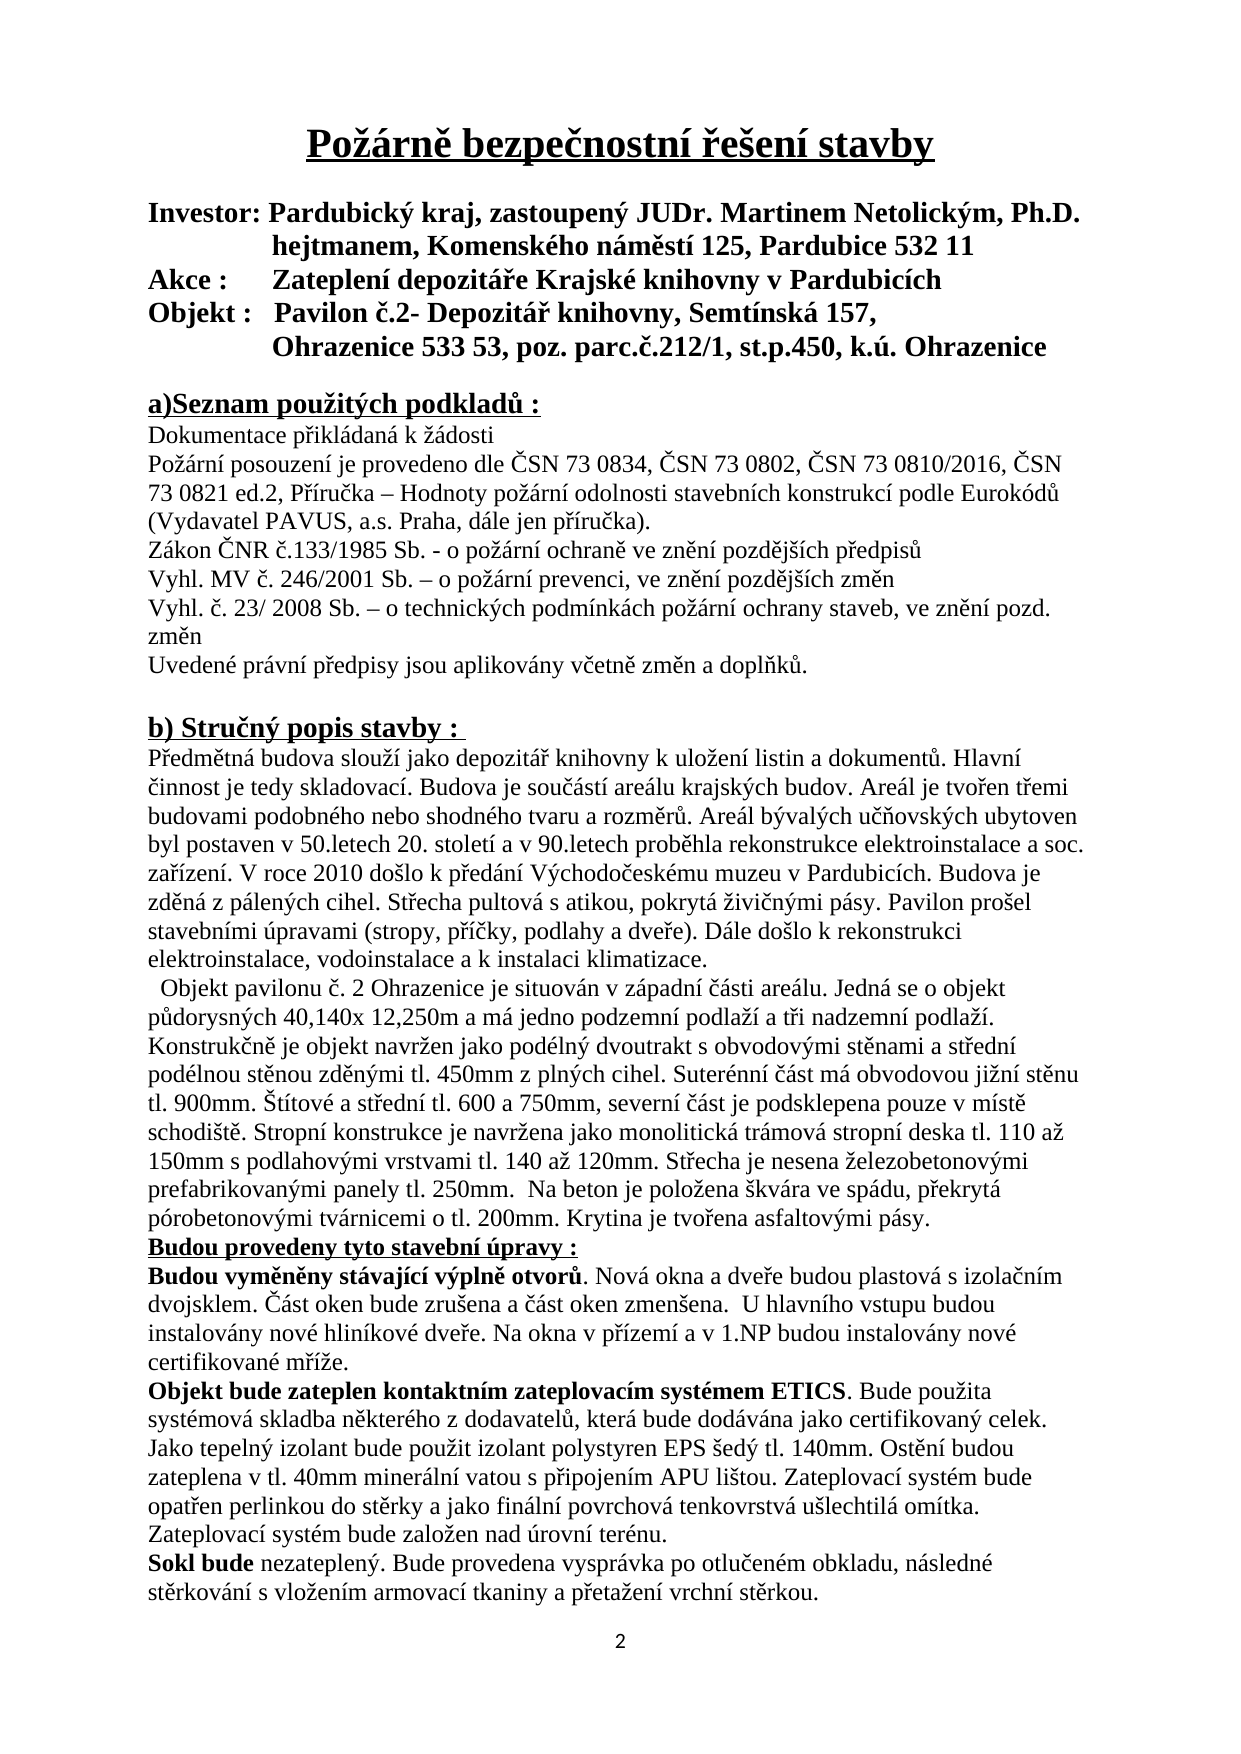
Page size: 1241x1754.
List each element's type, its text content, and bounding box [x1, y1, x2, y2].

text Objekt pavilonu č. 2 Ohrazenice je situován v západní části areálu. Jedná se o objekt půdorysných 40,140x 12,250m a má jedno podzemní podlaží a tři nadzemní podlaží. Konstrukčně je objekt navržen jako podélný dvoutrakt s obvodovými stěnami a střední podélnou stěnou zděnými tl. 450mm z plných cihel. Suterénní část má obvodovou jižní stěnu tl. 900mm. Štítové a střední tl. 600 a 750mm, severní část je podsklepena pouze v místě schodiště. Stropní konstrukce je navržena jako monolitická trámová stropní deska tl. 110 až 150mm s podlahovými vrstvami tl. 140 až 120mm. Střecha je nesena železobetonovými prefabrikovanými panely tl. 250mm. Na beton je položena škvára ve spádu, překrytá pórobetonovými tvárnicemi o tl. 200mm. Krytina je tvořena asfaltovými pásy. [148, 973, 1092, 1232]
text Objekt bude zateplen kontaktním zateplovacím systémem ETICS. Bude použita systémová skladba některého z dodavatelů, která bude dodávána jako certifikovaný celek. [148, 1376, 1092, 1433]
text Požární posouzení je provedeno dle ČSN 73 0834, ČSN 73 0802, ČSN 73 0810/2016, ČSN 73 0821 ed.2, Příručka – Hodnoty požární odolnosti stavebních konstrukcí podle Eurokódů (Vydavatel PAVUS, a.s. Praha, dále jen příručka). [148, 449, 1092, 535]
text Dokumentace přikládaná k žádosti [148, 420, 1092, 449]
text Předmětná budova slouží jako depozitář knihovny k uložení listin a dokumentů. Hlavní činnost je tedy skladovací. Budova je součástí areálu krajských budov. Areál je tvořen třemi budovami podobného nebo shodného tvaru a rozměrů. Areál bývalých učňovských ubytoven byl postaven v 50.letech 20. století a v 90.letech proběhla rekonstrukce elektroinstalace a soc. zařízení. V roce 2010 došlo k předání Východočeskému muzeu v Pardubicích. Budova je zděná z pálených cihel. Střecha pultová s atikou, pokrytá živičnými pásy. Pavilon prošel stavebními úpravami (stropy, příčky, podlahy a dveře). Dále došlo k rekonstrukci elektroinstalace, vodoinstalace a k instalaci klimatizace. [148, 743, 1092, 973]
text Jako tepelný izolant bude použit izolant polystyren EPS šedý tl. 140mm. Ostění budou zateplena v tl. 40mm minerální vatou s připojením APU lištou. Zateplovací systém bude opatřen perlinkou do stěrky a jako finální povrchová tenkovrstvá ušlechtilá omítka. [148, 1433, 1092, 1519]
text Zateplovací systém bude založen nad úrovní terénu. [148, 1519, 1092, 1548]
text Ohrazenice 533 53, poz. parc.č.212/1, st.p.450, k.ú. Ohrazenice [148, 329, 1092, 362]
text Akce : Zateplení depozitáře Krajské knihovny v Pardubicích [148, 262, 1092, 295]
text Investor: Pardubický kraj, zastoupený JUDr. Martinem Netolickým, Ph.D. [148, 195, 1092, 228]
text Budou provedeny tyto stavební úpravy : [148, 1232, 1092, 1261]
text Budou vyměněny stávající výplně otvorů. Nová okna a dveře budou plastová s izolačním dvojsklem. Část oken bude zrušena a část oken zmenšena. U hlavního vstupu budou instalovány nové hliníkové dveře. Na okna v přízemí a v 1.NP budou instalovány nové certifikované mříže. [148, 1261, 1092, 1376]
text hejtmanem, Komenského náměstí 125, Pardubice 532 11 [148, 228, 1092, 262]
title Požárně bezpečnostní řešení stavby [148, 118, 1092, 166]
text Uvedené právní předpisy jsou aplikovány včetně změn a doplňků. [148, 650, 1092, 679]
text b) Stručný popis stavby : [148, 710, 1092, 743]
text Objekt : Pavilon č.2- Depozitář knihovny, Semtínská 157, [148, 295, 1092, 329]
text Vyhl. č. 23/ 2008 Sb. – o technických podmínkách požární ochrany staveb, ve znění pozd. změn [148, 593, 1092, 650]
text Vyhl. MV č. 246/2001 Sb. – o požární prevenci, ve znění pozdějších změn [148, 564, 1092, 593]
text Zákon ČNR č.133/1985 Sb. - o požární ochraně ve znění pozdějších předpisů [148, 535, 1092, 564]
text Sokl bude nezateplený. Bude provedena vysprávka po otlučeném obkladu, následné stěrkování s vložením armovací tkaniny a přetažení vrchní stěrkou. [148, 1548, 1092, 1606]
text a)Seznam použitých podkladů : [148, 387, 1092, 420]
